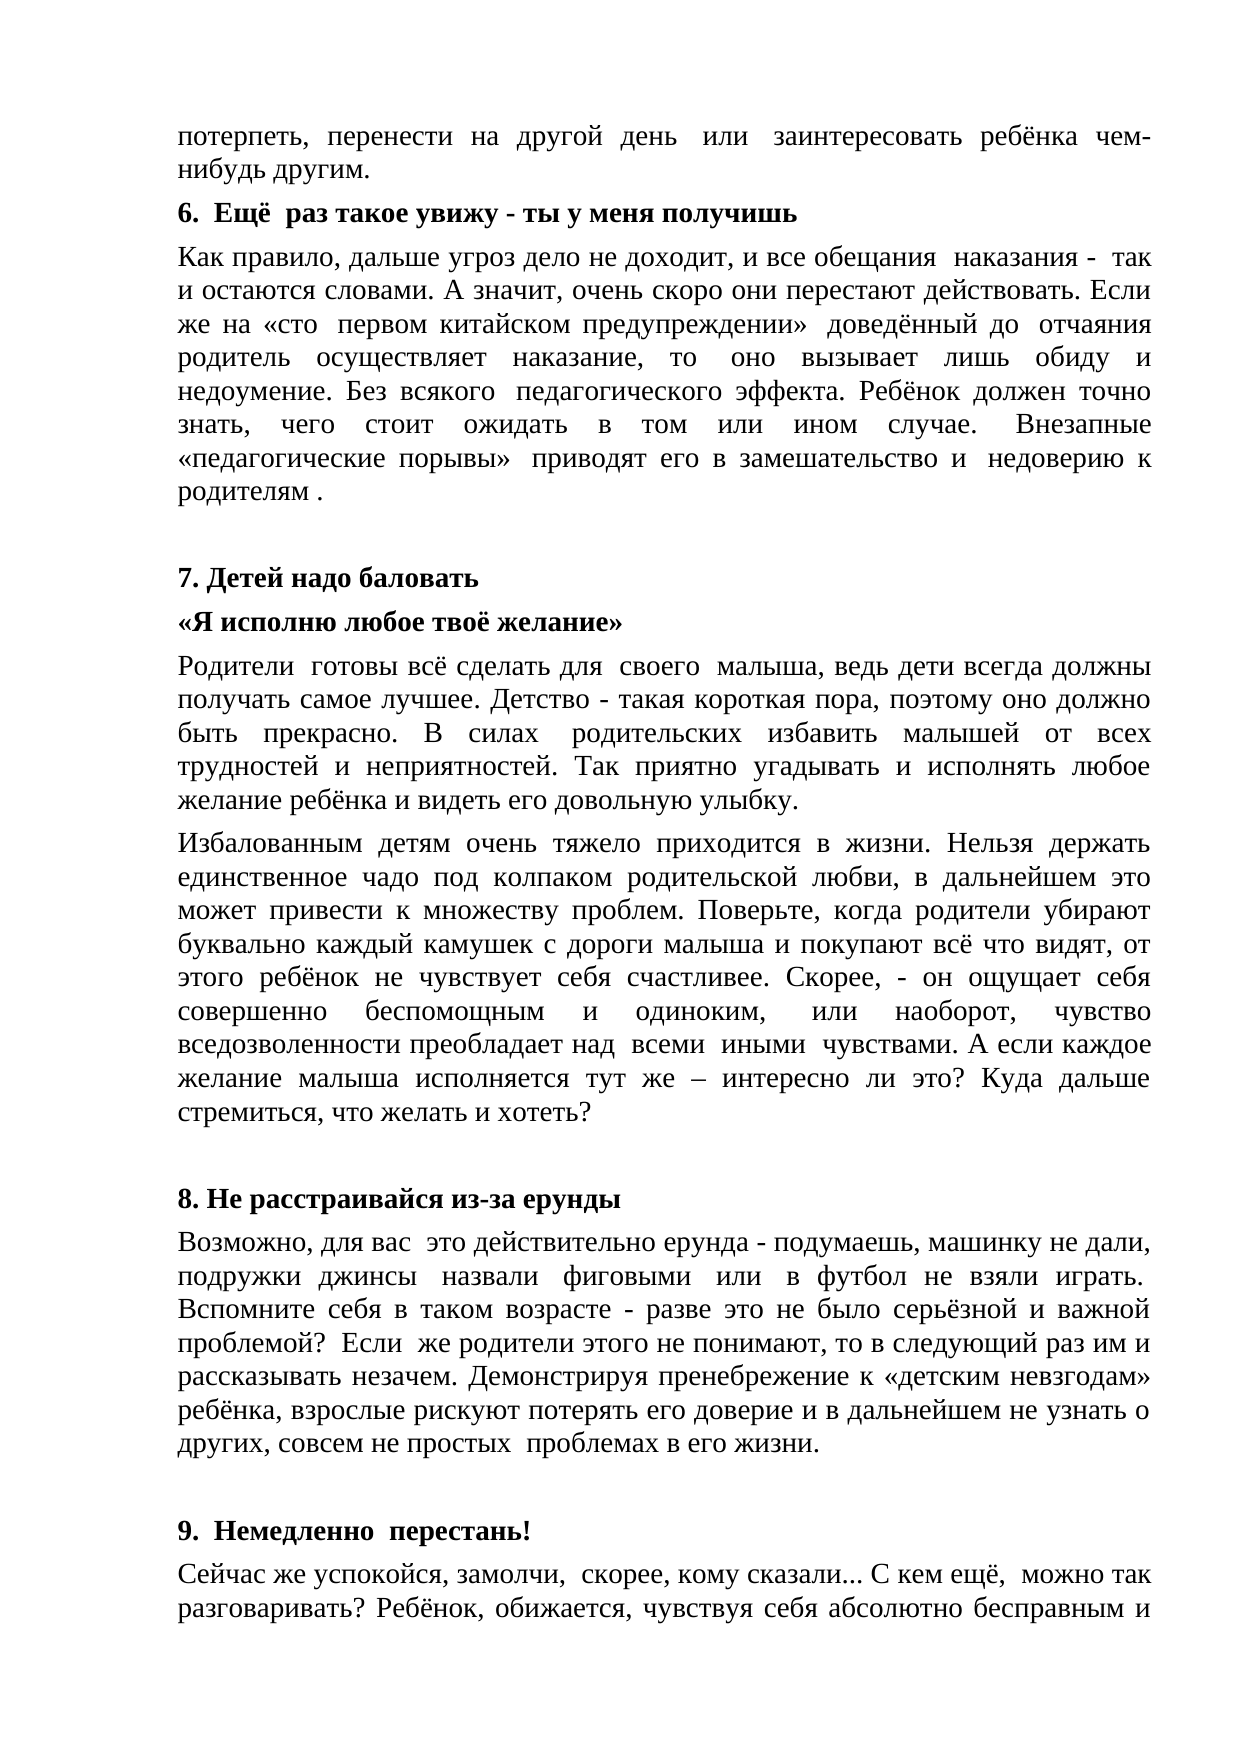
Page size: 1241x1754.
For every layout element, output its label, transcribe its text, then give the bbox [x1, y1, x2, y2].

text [177, 118, 1152, 185]
text 8. Не расстраивайся из-за ерунды [177, 1181, 1152, 1214]
text Как правило, дальше угроз дело не доходит, и все обещания наказания - так и остаются словами. А значит, очень скоро они перестают действовать. Если же на «сто первом китайском предупреждении» доведённый до отчаяния родитель осуществляет наказание, то оно вызывает лишь обиду и недоумение. Без всякого педагогического эффекта. Ребёнок должен точно знать, чего стоит ожидать в том или ином случае. Внезапные «педагогические порывы» приводят его в замешательство и недоверию к родителям . [177, 239, 1152, 507]
text Родители готовы всё сделать для своего малыша, ведь дети всегда должны получать самое лучшее. Детство - такая короткая пора, поэтому оно должно быть прекрасно. В силах родительских избавить малышей от всех трудностей и неприятностей. Так приятно угадывать и исполнять любое желание ребёнка и видеть его довольную улыбку. [177, 648, 1152, 815]
text «Я исполню любое твоё желание» [177, 604, 1152, 638]
text 9. Немедленно перестань! [177, 1513, 1152, 1546]
text 7. Детей надо баловать [177, 561, 1152, 594]
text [177, 1556, 1152, 1623]
text 6. Ещё раз такое увижу - ты у меня получишь [177, 195, 1152, 229]
text Возможно, для вас это действительно ерунда - подумаешь, машинку не дали, подружки джинсы назвали фиговыми или в футбол не взяли играть. Вспомните себя в таком возрасте - разве это не было серьёзной и важной проблемой? Если же родители этого не понимают, то в следующий раз им и рассказывать незачем. Демонстрируя пренебрежение к «детским невзгодам» ребёнка, взрослые рискуют потерять его доверие и в дальнейшем не узнать о других, совсем не простых проблемах в его жизни. [177, 1224, 1152, 1459]
text Избалованным детям очень тяжело приходится в жизни. Нельзя держать единственное чадо под колпаком родительской любви, в дальнейшем это может привести к множеству проблем. Поверьте, когда родители убирают буквально каждый камушек с дороги малыша и покупают всё что видят, от этого ребёнок не чувствует себя счастливее. Скорее, - он ощущает себя совершенно беспомощным и одиноким, или наоборот, чувство вседозволенности преобладает над всеми иными чувствами. А если каждое желание малыша исполняется тут же – интересно ли это? Куда дальше стремиться, что желать и хотеть? [177, 825, 1152, 1127]
